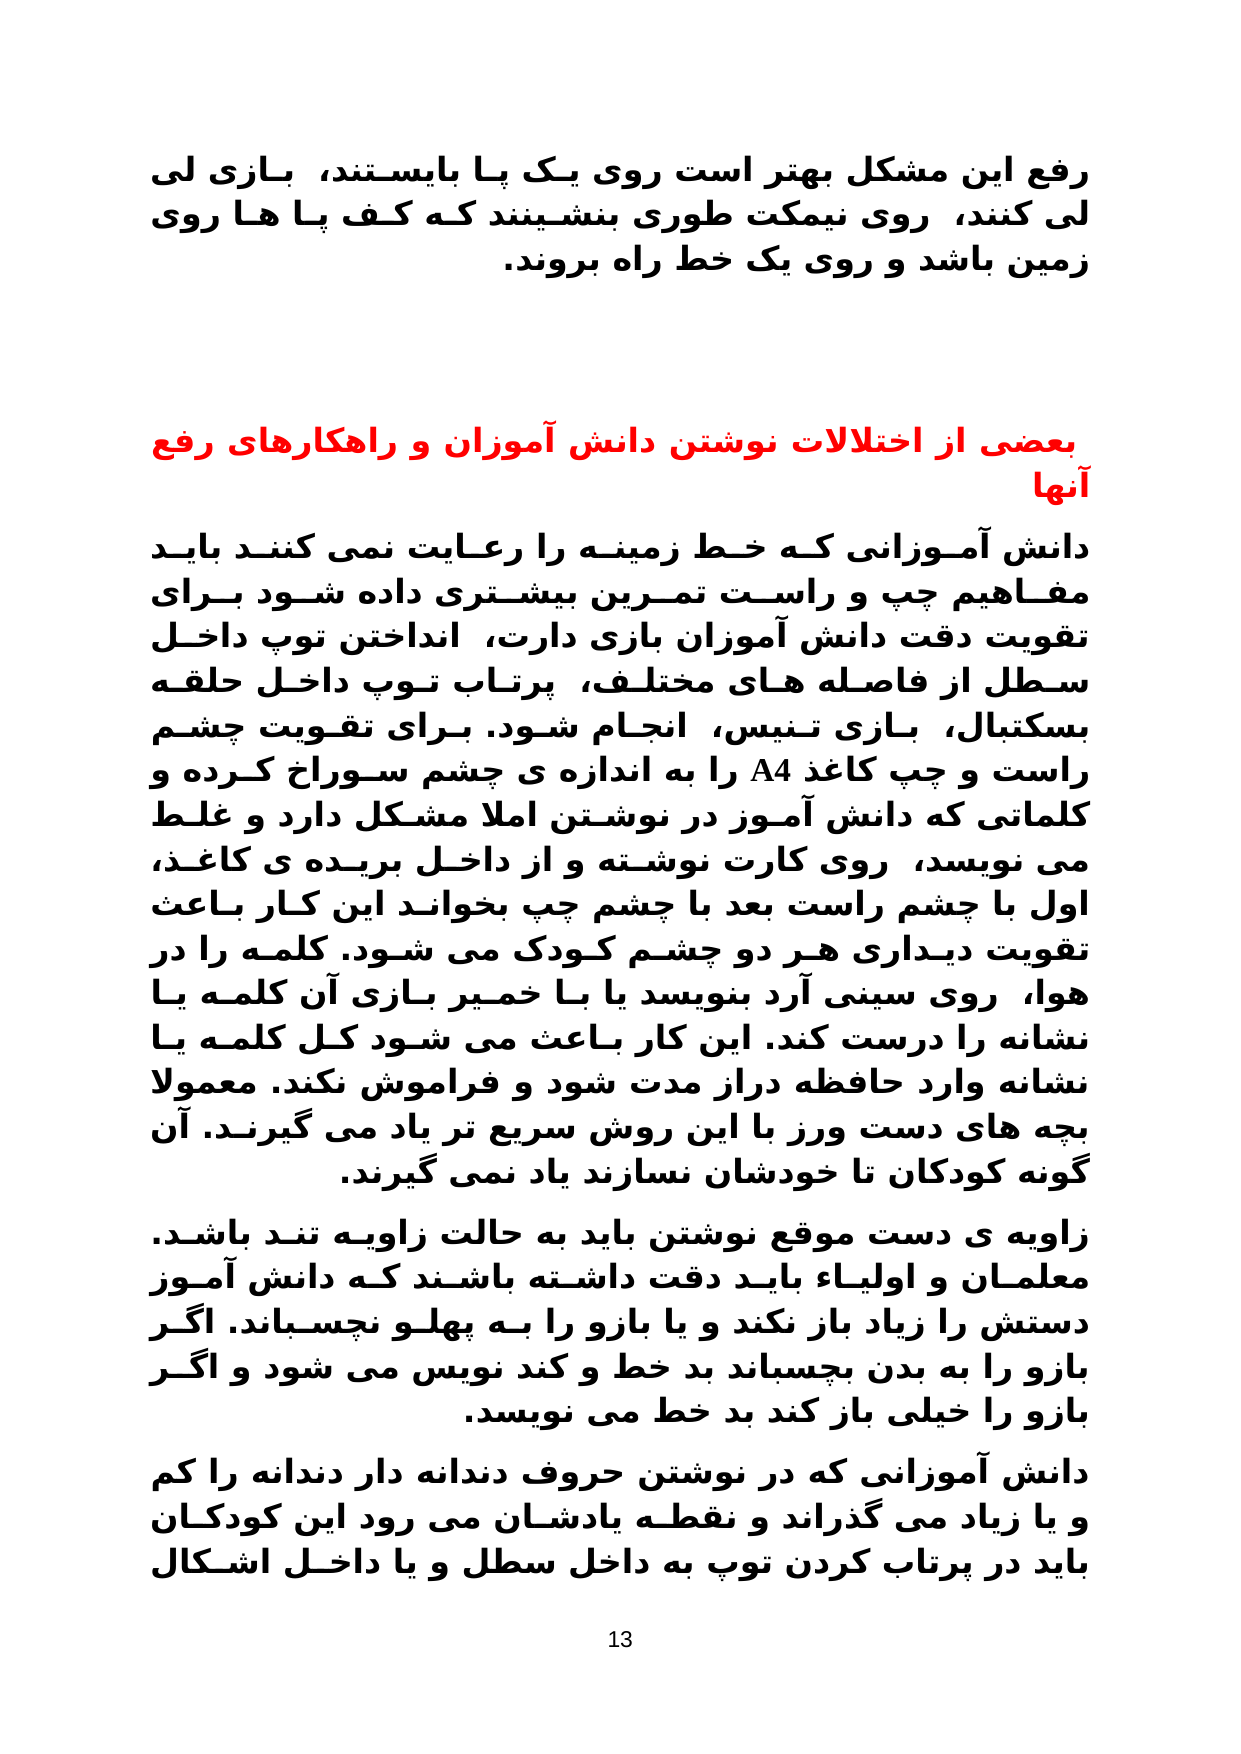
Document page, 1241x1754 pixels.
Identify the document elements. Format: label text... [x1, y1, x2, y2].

text زاویه ی دست موقع نوشتن باید به حالت زاویه تند باشد. معلمان و اولیاء باید دقت داشته باشند که دانش آموز دستش را زیاد باز نکند و یا بازو را به پهلو نچسباند. اگر بازو را به بدن بچسباند بد خط و کند نویس می شود و اگر بازو را خیلی باز کند بد خط می نویسد. [150, 1213, 1090, 1431]
text بعضی از اختلالات نوشتن دانش آموزان و راهکارهای رفع آنها [150, 422, 1090, 505]
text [150, 1453, 1090, 1581]
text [150, 150, 1090, 278]
text دانش آموزانی که خط زمینه را رعایت نمی کنند باید مفاهیم چپ و راست تمرین بیشتری داده شود برای تقویت دقت دانش آموزان بازی دارت، انداختن توپ داخل سطل از فاصله های مختلف، پرتاب توپ داخل حلقه بسکتبال، بازی تنیس، انجام شود. برای تقویت چشم راست و چپ کاغذ A4 را به اندازه ی چشم سوراخ کرده و کلماتی که دانش آموز در نوشتن املا مشکل دارد و غلط می نویسد، روی کارت نوشته و از داخل بریده ی کاغذ، اول با چشم راست بعد با چشم چپ بخواند این کار باعث تقویت دیداری هر دو چشم کودک می شود. کلمه را در هوا، روی سینی آرد بنویسد یا با خمیر بازی آن کلمه یا نشانه را درست کند. این کار باعث می شود کل کلمه یا نشانه وارد حافظه دراز مدت شود و فراموش نکند. معمولا بچه های دست ورز با این روش سریع تر یاد می گیرند. آن گونه کودکان تا خودشان نسازند یاد نمی گیرند. [150, 528, 1090, 1191]
